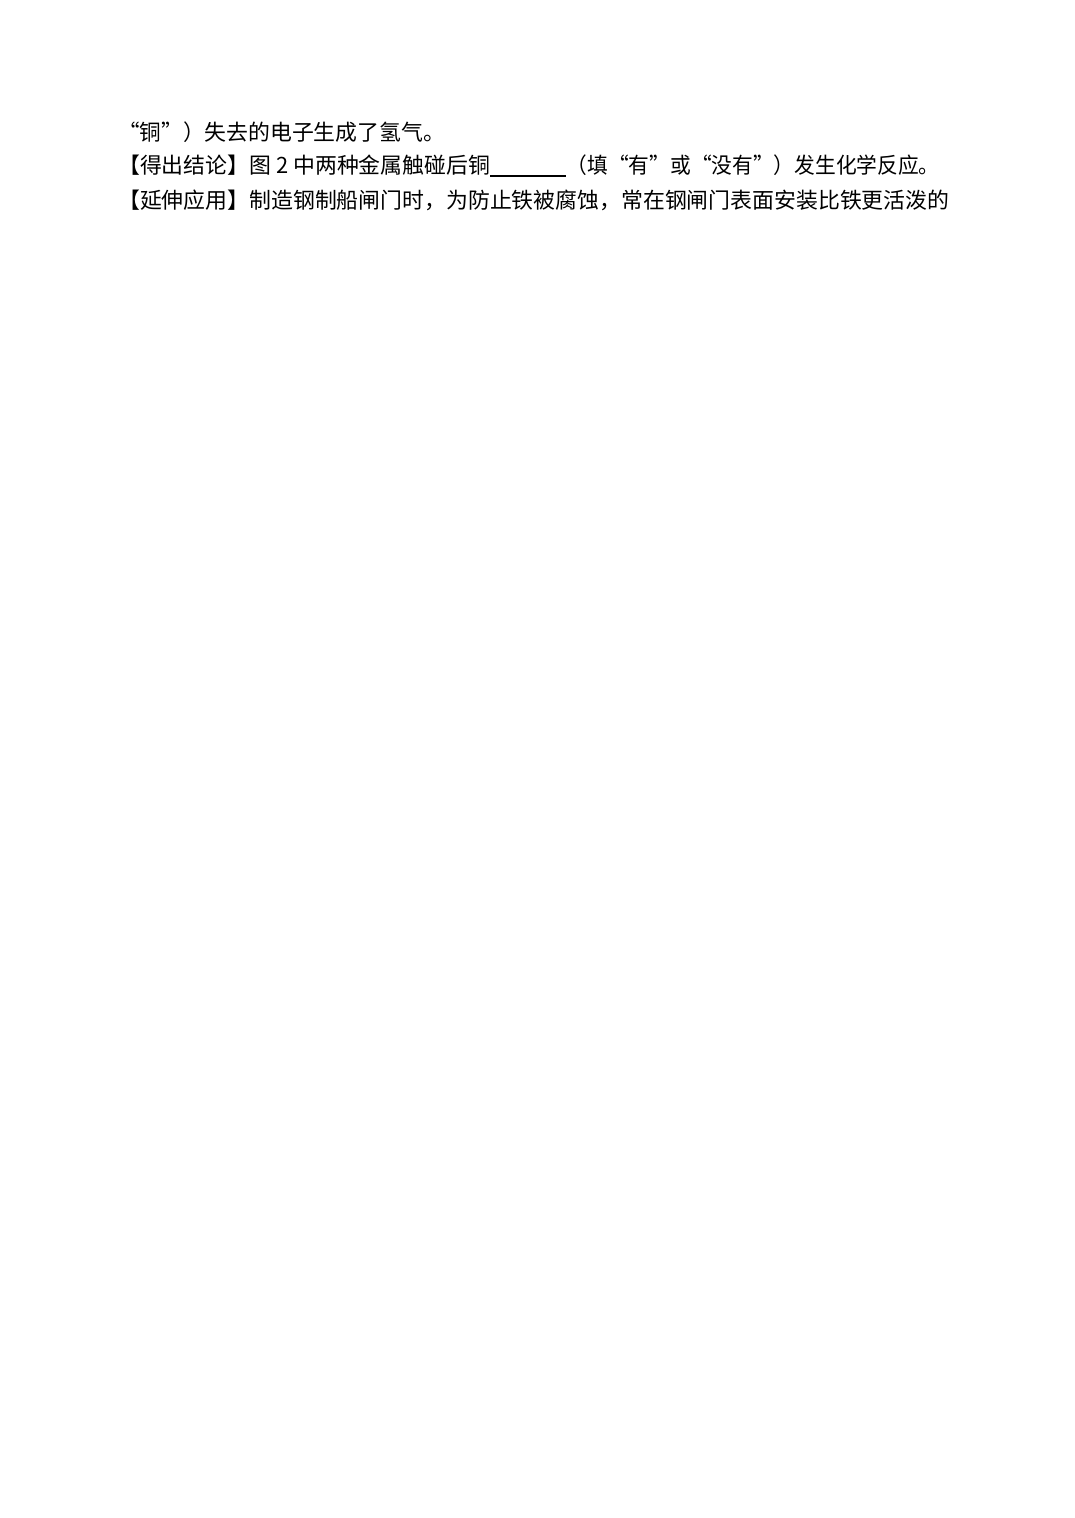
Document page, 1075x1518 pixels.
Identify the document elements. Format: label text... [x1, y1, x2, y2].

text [118, 114, 968, 146]
text 【得出结论】图 2 中两种金属触碰后铜 （填“有”或“没有”）发生化学反应。 [118, 151, 998, 179]
text 【延伸应用】制造钢制船闸门时，为防止铁被腐蚀，常在钢闸门表面安装比铁更活泼的 [118, 183, 998, 215]
